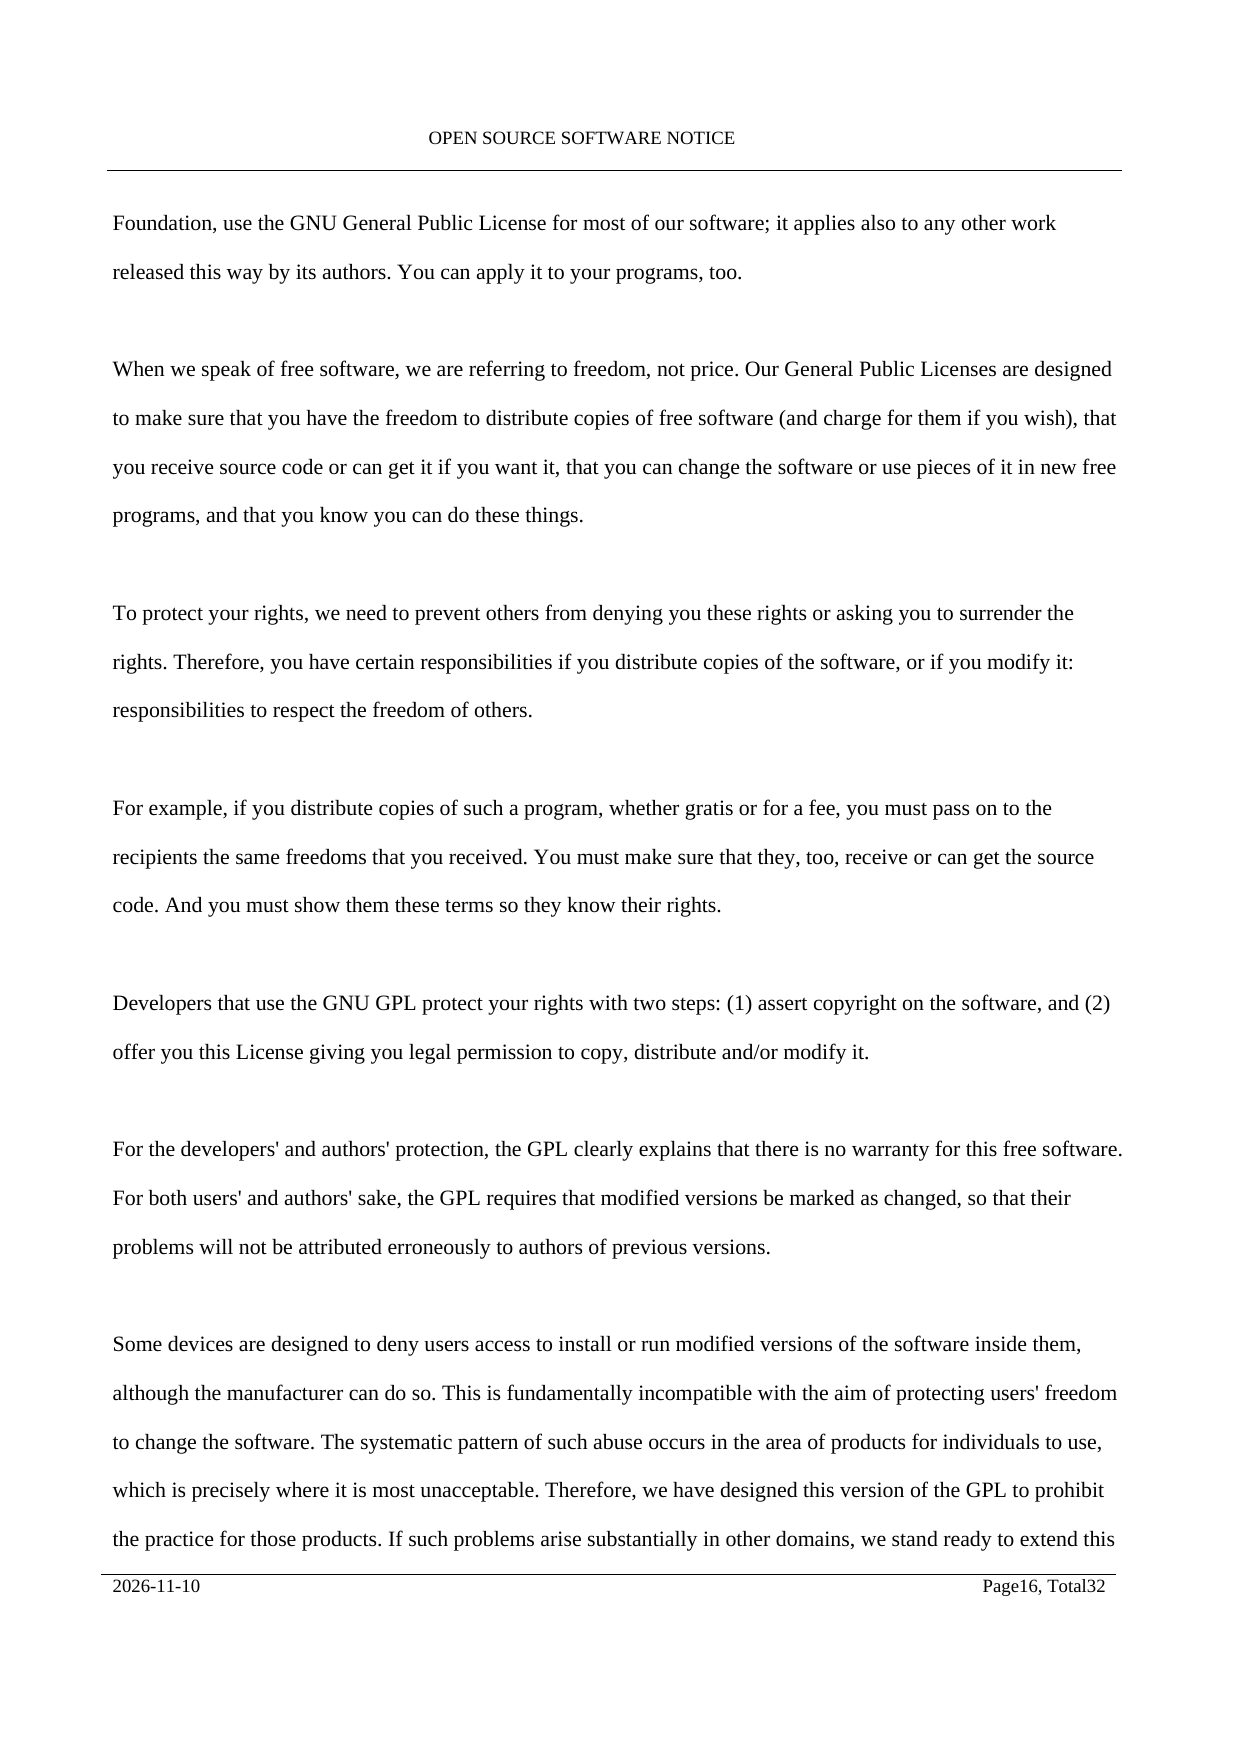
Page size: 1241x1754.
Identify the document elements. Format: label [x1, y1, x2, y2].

text [112, 206, 1128, 1555]
